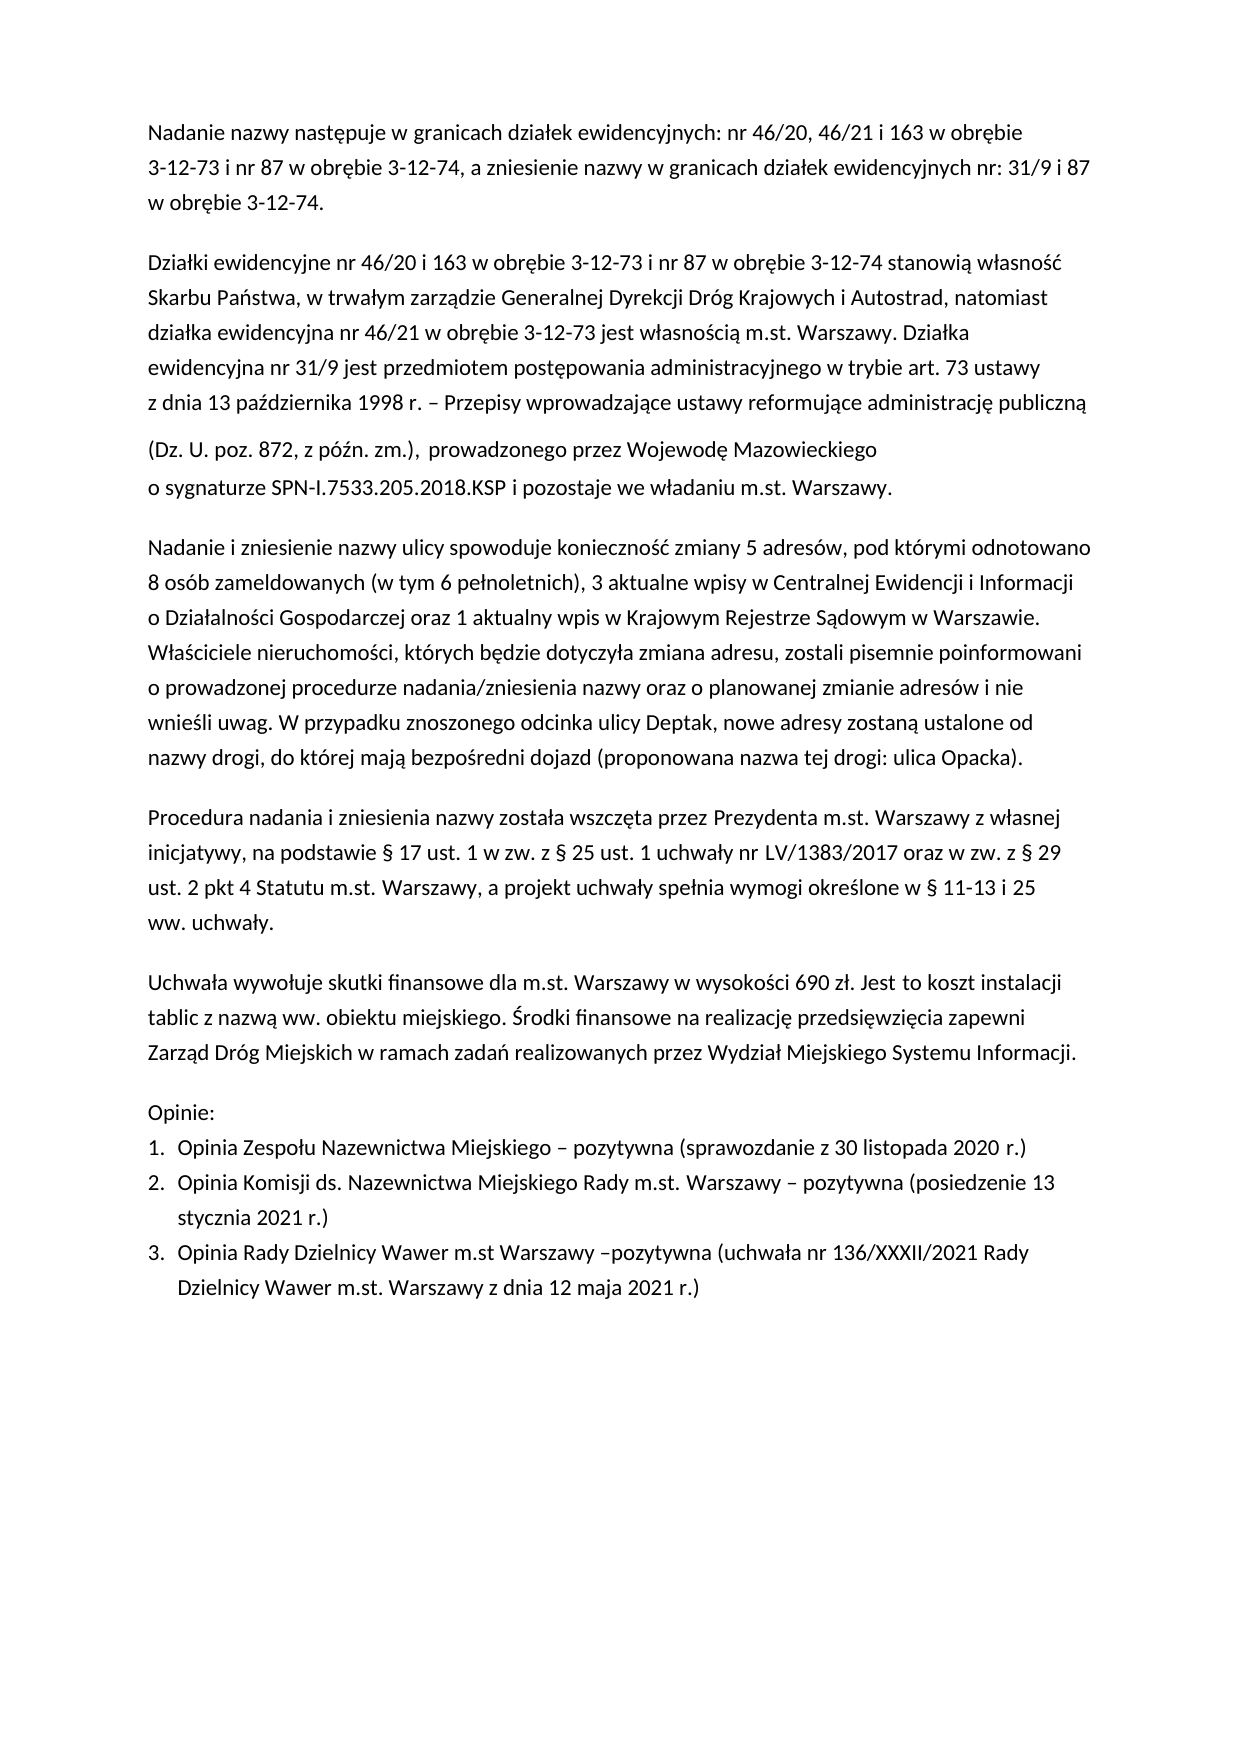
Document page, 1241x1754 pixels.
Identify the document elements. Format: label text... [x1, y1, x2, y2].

list Opinia Komisji ds. Nazewnictwa Miejskiego Rady m.st. Warszawy – pozytywna (posiedzenie 13 stycznia 2021 r.) [148, 1168, 1092, 1231]
list Procedura nadania i zniesienia nazwy została wszczęta przez Prezydenta m.st. Warszawy z własnej inicjatywy, na podstawie § 17 ust. 1 w zw. z § 25 ust. 1 uchwały nr LV/1383/2017 oraz w zw. z § 29 ust. 2 pkt 4 Statutu m.st. Warszawy, a projekt uchwały spełnia wymogi określone w § 11-13 i 25 ww. uchwały. [148, 803, 1092, 936]
list Opinia Rady Dzielnicy Wawer m.st Warszawy –pozytywna (uchwała nr 136/XXXII/2021 Rady Dzielnicy Wawer m.st. Warszawy z dnia 12 maja 2021 r.) [148, 1238, 1092, 1301]
list Opinie: [148, 1098, 1092, 1126]
text Nadanie nazwy następuje w granicach działek ewidencyjnych: nr 46/20, 46/21 i 163 w obrębie 3-12-73 i nr 87 w obrębie 3-12-74, a zniesienie nazwy w granicach działek ewidencyjnych nr: 31/9 i 87 w obrębie 3-12-74. [148, 118, 1092, 216]
text Uchwała wywołuje skutki finansowe dla m.st. Warszawy w wysokości 690 zł. Jest to koszt instalacji tablic z nazwą ww. obiektu miejskiego. Środki finansowe na realizację przedsięwzięcia zapewni Zarząd Dróg Miejskich w ramach zadań realizowanych przez Wydział Miejskiego Systemu Informacji. [148, 968, 1092, 1066]
list Nadanie i zniesienie nazwy ulicy spowoduje konieczność zmiany 5 adresów, pod którymi odnotowano 8 osób zameldowanych (w tym 6 pełnoletnich), 3 aktualne wpisy w Centralnej Ewidencji i Informacji o Działalności Gospodarczej oraz 1 aktualny wpis w Krajowym Rejestrze Sądowym w Warszawie. Właściciele nieruchomości, których będzie dotyczyła zmiana adresu, zostali pisemnie poinformowani o prowadzonej procedurze nadania/zniesienia nazwy oraz o planowanej zmianie adresów i nie wnieśli uwag. W przypadku znoszonego odcinka ulicy Deptak, nowe adresy zostaną ustalone od nazwy drogi, do której mają bezpośredni dojazd (proponowana nazwa tej drogi: ulica Opacka). [148, 533, 1092, 771]
list Opinia Zespołu Nazewnictwa Miejskiego – pozytywna (sprawozdanie z 30 listopada 2020 r.) [148, 1133, 1092, 1161]
text Działki ewidencyjne nr 46/20 i 163 w obrębie 3-12-73 i nr 87 w obrębie 3-12-74 stanowią własność Skarbu Państwa, w trwałym zarządzie Generalnej Dyrekcji Dróg Krajowych i Autostrad, natomiast działka ewidencyjna nr 46/21 w obrębie 3-12-73 jest własnością m.st. Warszawy. Działka ewidencyjna nr 31/9 jest przedmiotem postępowania administracyjnego w trybie art. 73 ustawy z dnia 13 października 1998 r. – Przepisy wprowadzające ustawy reformujące administrację publiczną (Dz. U. poz. 872, z późn. zm.), prowadzonego przez Wojewodę Mazowieckiego o sygnaturze SPN-I.7533.205.2018.KSP i pozostaje we władaniu m.st. Warszawy. [148, 248, 1092, 501]
